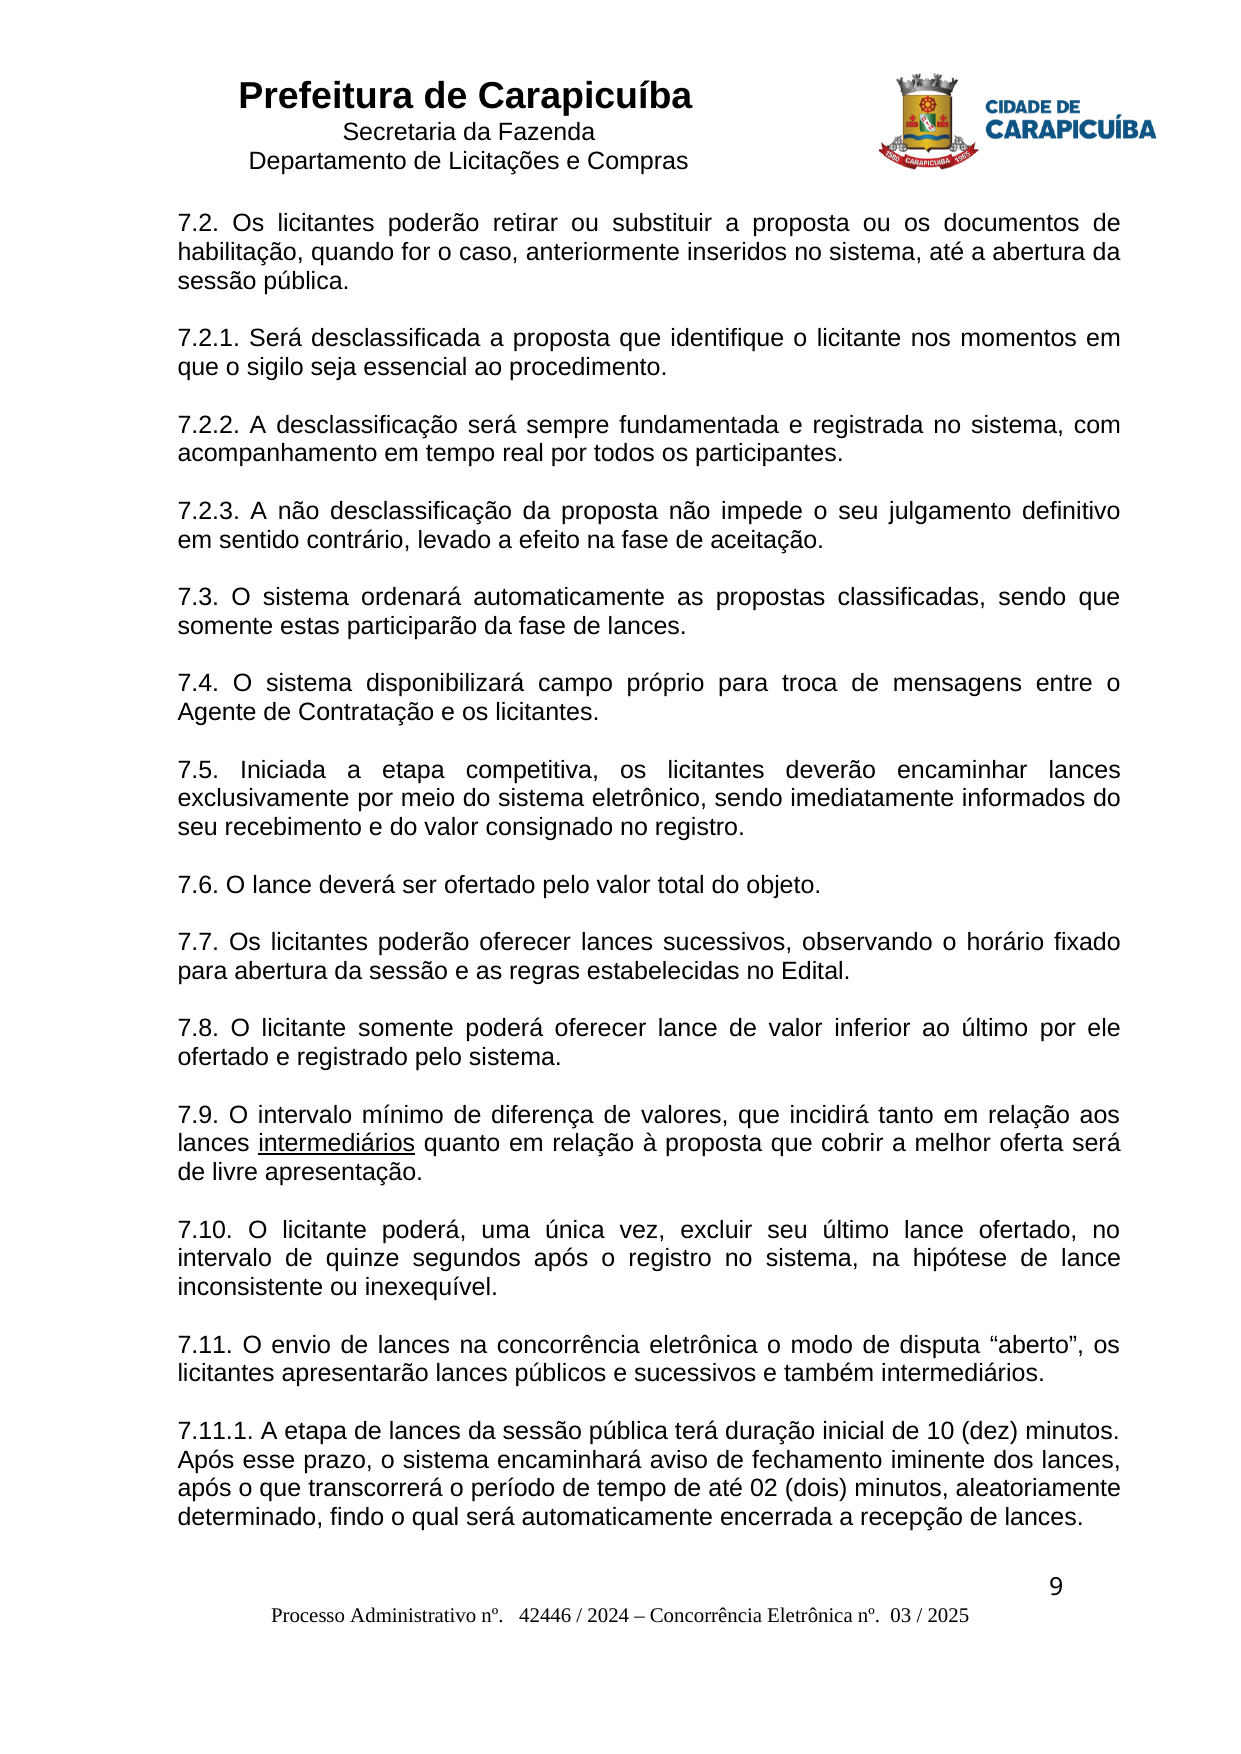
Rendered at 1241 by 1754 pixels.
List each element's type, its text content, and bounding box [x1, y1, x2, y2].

text 7.7. Os licitantes poderão oferecer lances sucessivos, observando o horário fixado para abertura da sessão e as regras estabelecidas no Edital. [177, 927, 1122, 985]
text 7.11.1. A etapa de lances da sessão pública terá duração inicial de 10 (dez) minutos. Após esse prazo, o sistema encaminhará aviso de fechamento iminente dos lances, após o que transcorrerá o período de tempo de até 02 (dois) minutos, aleatoriamente determinado, findo o qual será automaticamente encerrada a recepção de lances. [177, 1416, 1122, 1531]
picture [877, 65, 1159, 172]
text 7.2.2. A desclassificação será sempre fundamentada e registrada no sistema, com acompanhamento em tempo real por todos os participantes. [177, 410, 1122, 467]
text 7.6. O lance deverá ser ofertado pelo valor total do objeto. [177, 870, 1122, 898]
text 7.3. O sistema ordenará automaticamente as propostas classificadas, sendo que somente estas participarão da fase de lances. [177, 582, 1122, 640]
text 7.11. O envio de lances na concorrência eletrônica o modo de disputa “aberto”, os licitantes apresentarão lances públicos e sucessivos e também intermediários. [177, 1330, 1122, 1387]
text 7.2. Os licitantes poderão retirar ou substituir a proposta ou os documentos de habilitação, quando for o caso, anteriormente inseridos no sistema, até a abertura da sessão pública. [177, 208, 1122, 295]
text 7.10. O licitante poderá, uma única vez, excluir seu último lance ofertado, no intervalo de quinze segundos após o registro no sistema, na hipótese de lance inconsistente ou inexequível. [177, 1215, 1122, 1301]
text 7.4. O sistema disponibilizará campo próprio para troca de mensagens entre o Agente de Contratação e os licitantes. [177, 668, 1122, 726]
text 7.8. O licitante somente poderá oferecer lance de valor inferior ao último por ele ofertado e registrado pelo sistema. [177, 1013, 1122, 1071]
text 7.2.3. A não desclassificação da proposta não impede o seu julgamento definitivo em sentido contrário, levado a efeito na fase de aceitação. [177, 496, 1122, 553]
text 7.5. Iniciada a etapa competitiva, os licitantes deverão encaminhar lances exclusivamente por meio do sistema eletrônico, sendo imediatamente informados do seu recebimento e do valor consignado no registro. [177, 755, 1122, 841]
text 7.2.1. Será desclassificada a proposta que identifique o licitante nos momentos em que o sigilo seja essencial ao procedimento. [177, 323, 1122, 381]
text 7.9. O intervalo mínimo de diferença de valores, que incidirá tanto em relação aos lances intermediários quanto em relação à proposta que cobrir a melhor oferta será de livre apresentação. [177, 1100, 1122, 1186]
